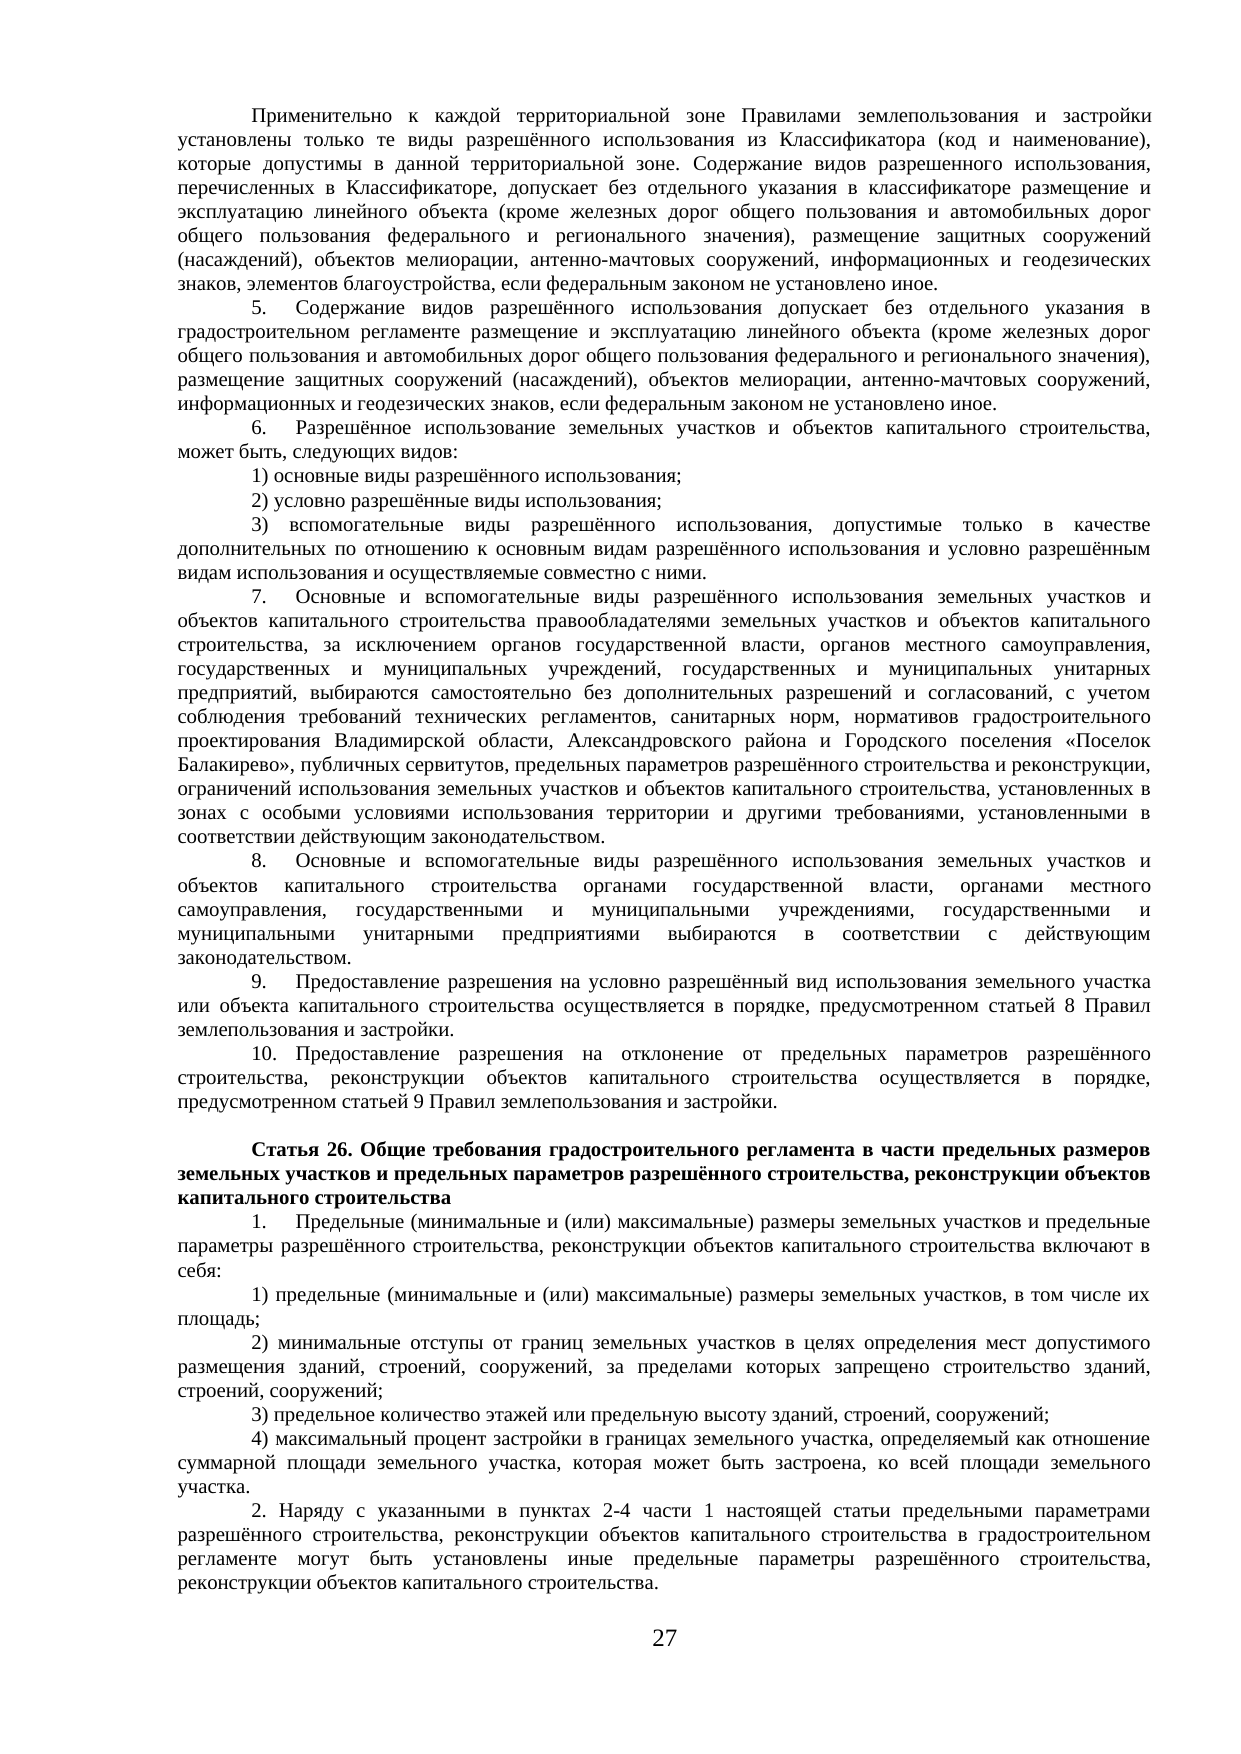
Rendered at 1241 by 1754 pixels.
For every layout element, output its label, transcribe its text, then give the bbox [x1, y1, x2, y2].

text 1) предельные (минимальные и (или) максимальные) размеры земельных участков, в том числе их площадь; [177, 1282, 1152, 1330]
text Статья 26. Общие требования градостроительного регламента в части предельных размеров земельных участков и предельных параметров разрешённого строительства, реконструкции объектов капитального строительства [177, 1137, 1152, 1209]
list Предоставление разрешения на отклонение от предельных параметров разрешённого строительства, реконструкции объектов капитального строительства осуществляется в порядке, предусмотренном статьей 9 Правил землепользования и застройки. [177, 1041, 1152, 1113]
list Основные и вспомогательные виды разрешённого использования земельных участков и объектов капитального строительства правообладателями земельных участков и объектов капитального строительства, за исключением органов государственной власти, органов местного самоуправления, государственных и муниципальных учреждений, государственных и муниципальных унитарных предприятий, выбираются самостоятельно без дополнительных разрешений и согласований, с учетом соблюдения требований технических регламентов, санитарных норм, нормативов градостроительного проектирования Владимирской области, Александровского района и Городского поселения «Поселок Балакирево», публичных сервитутов, предельных параметров разрешённого строительства и реконструкции, ограничений использования земельных участков и объектов капитального строительства, установленных в зонах с особыми условиями использования территории и другими требованиями, установленными в соответствии действующим законодательством. [177, 584, 1152, 848]
text 2) условно разрешённые виды использования; [177, 487, 1152, 512]
list Содержание видов разрешённого использования допускает без отдельного указания в градостроительном регламенте размещение и эксплуатацию линейного объекта (кроме железных дорог общего пользования и автомобильных дорог общего пользования федерального и регионального значения), размещение защитных сооружений (насаждений), объектов мелиорации, антенно-мачтовых сооружений, информационных и геодезических знаков, если федеральным законом не установлено иное. [177, 295, 1152, 415]
text 2) минимальные отступы от границ земельных участков в целях определения мест допустимого размещения зданий, строений, сооружений, за пределами которых запрещено строительство зданий, строений, сооружений; [177, 1330, 1152, 1402]
text 2. Наряду с указанными в пунктах 2-4 части 1 настоящей статьи предельными параметрами разрешённого строительства, реконструкции объектов капитального строительства в градостроительном регламенте могут быть установлены иные предельные параметры разрешённого строительства, реконструкции объектов капитального строительства. [177, 1498, 1152, 1594]
text 3) вспомогательные виды разрешённого использования, допустимые только в качестве дополнительных по отношению к основным видам разрешённого использования и условно разрешённым видам использования и осуществляемые совместно с ними. [177, 512, 1152, 584]
text 1. Предельные (минимальные и (или) максимальные) размеры земельных участков и предельные параметры разрешённого строительства, реконструкции объектов капитального строительства включают в себя: [177, 1209, 1152, 1282]
text Применительно к каждой территориальной зоне Правилами землепользования и застройки установлены только те виды разрешённого использования из Классификатора (код и наименование), которые допустимы в данной территориальной зоне. Содержание видов разрешенного использования, перечисленных в Классификаторе, допускает без отдельного указания в классификаторе размещение и эксплуатацию линейного объекта (кроме железных дорог общего пользования и автомобильных дорог общего пользования федерального и регионального значения), размещение защитных сооружений (насаждений), объектов мелиорации, антенно-мачтовых сооружений, информационных и геодезических знаков, элементов благоустройства, если федеральным законом не установлено иное. [177, 102, 1152, 295]
text 3) предельное количество этажей или предельную высоту зданий, строений, сооружений; [177, 1402, 1152, 1426]
text 4) максимальный процент застройки в границах земельного участка, определяемый как отношение суммарной площади земельного участка, которая может быть застроена, ко всей площади земельного участка. [177, 1426, 1152, 1498]
text 1) основные виды разрешённого использования; [177, 463, 1152, 487]
list Предоставление разрешения на условно разрешённый вид использования земельного участка или объекта капитального строительства осуществляется в порядке, предусмотренном статьей 8 Правил землепользования и застройки. [177, 969, 1152, 1041]
list Основные и вспомогательные виды разрешённого использования земельных участков и объектов капитального строительства органами государственной власти, органами местного самоуправления, государственными и муниципальными учреждениями, государственными и муниципальными унитарными предприятиями выбираются в соответствии с действующим законодательством. [177, 848, 1152, 969]
list Разрешённое использование земельных участков и объектов капитального строительства, может быть, следующих видов: [177, 415, 1152, 463]
